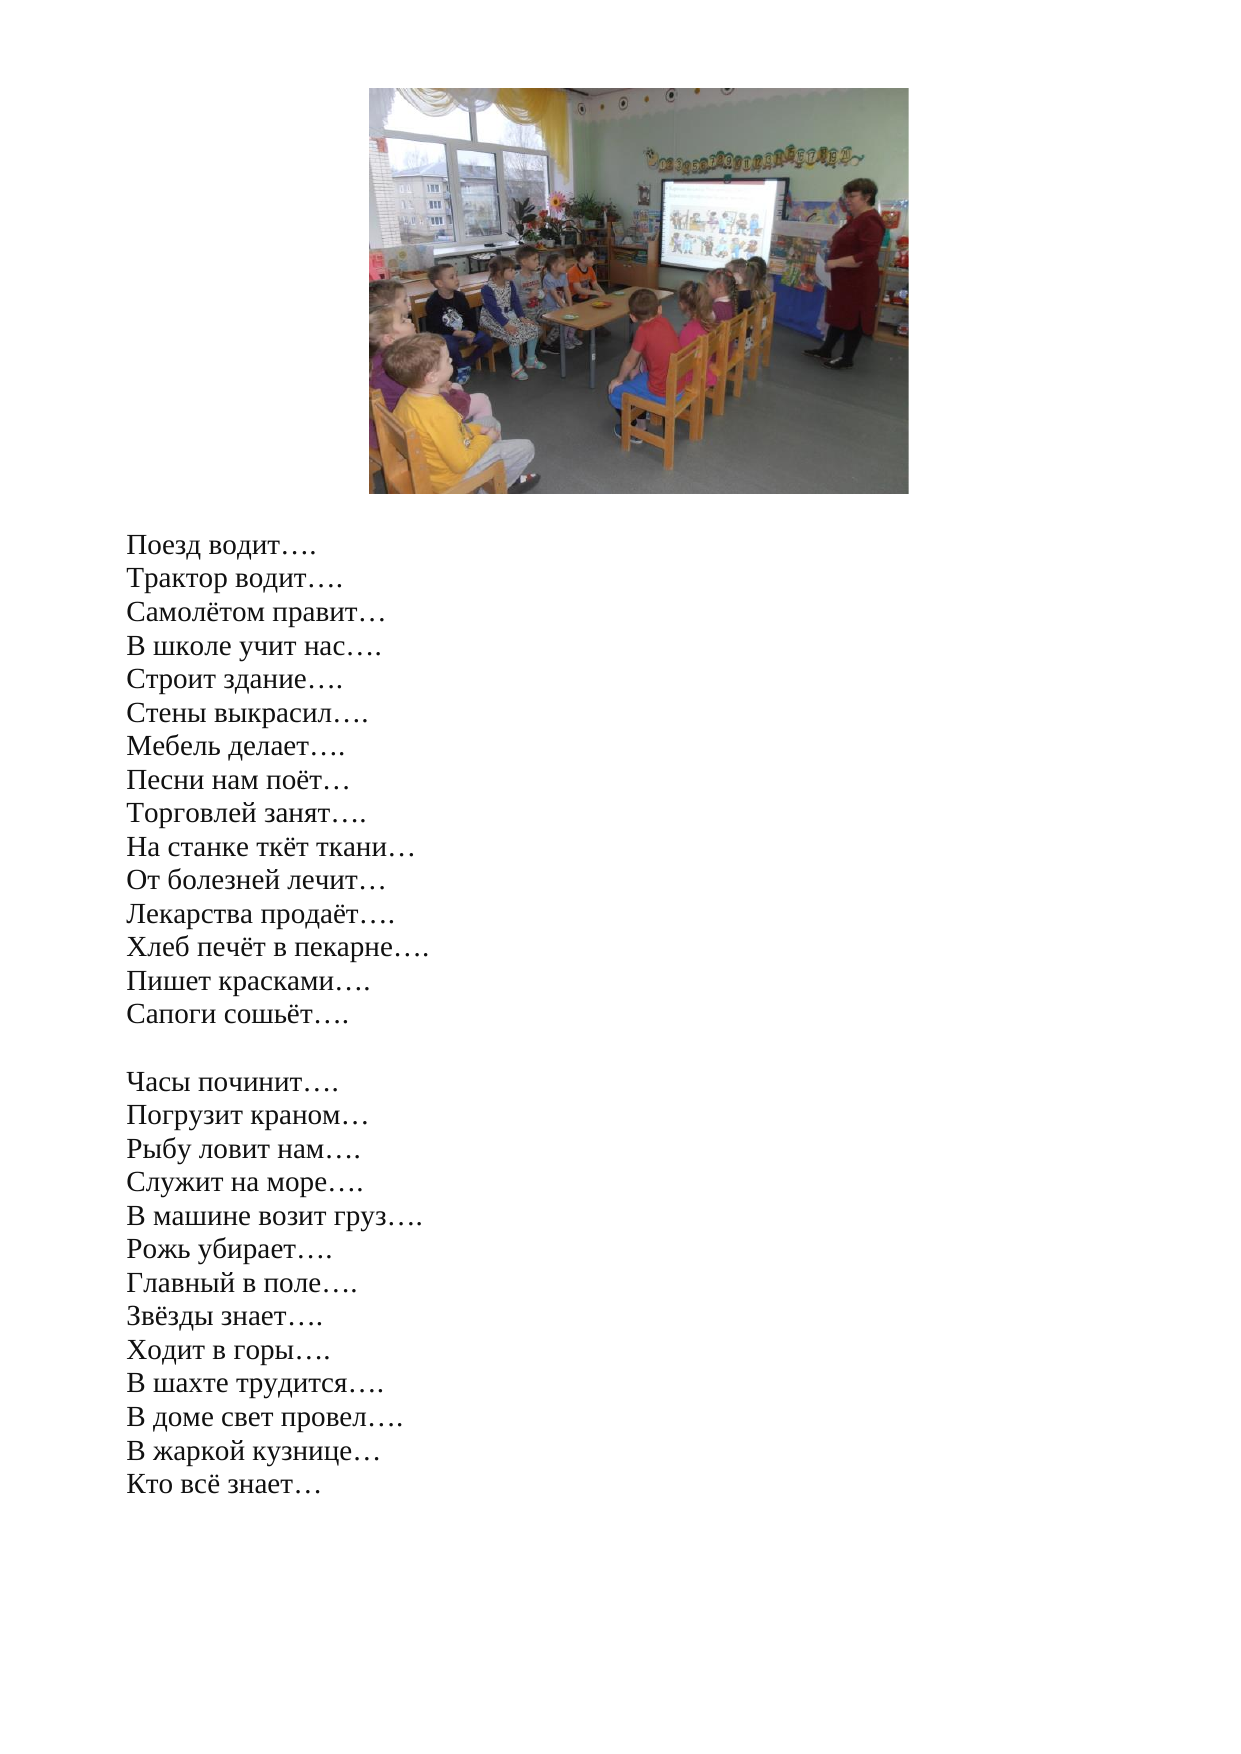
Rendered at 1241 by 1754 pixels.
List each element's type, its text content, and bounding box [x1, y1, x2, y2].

text Торговлей занят…. [89, 795, 583, 829]
text Трактор водит…. [89, 561, 583, 594]
text В шахте трудится…. [89, 1366, 583, 1399]
text Хлеб печёт в пекарне…. [89, 929, 583, 963]
text Поезд водит…. [89, 527, 583, 561]
text Погрузит краном… [89, 1097, 583, 1131]
text Песни нам поёт… [89, 762, 583, 795]
text Кто всё знает… [89, 1466, 583, 1500]
text Лекарства продаёт…. [89, 896, 583, 929]
text На станке ткёт ткани… [89, 829, 583, 862]
text В машине возит груз…. [89, 1198, 583, 1231]
text Сапоги сошьёт…. [89, 997, 583, 1030]
text В школе учит нас…. [89, 628, 583, 661]
text Стены выкрасил…. [89, 695, 583, 728]
text Рожь убирает…. [89, 1231, 583, 1265]
text Пишет красками…. [89, 963, 583, 997]
text От болезней лечит… [89, 862, 583, 896]
text Рыбу ловит нам…. [89, 1131, 583, 1164]
text Главный в поле…. [89, 1265, 583, 1298]
text Строит здание…. [89, 661, 583, 695]
picture [369, 88, 909, 494]
text Служит на море…. [89, 1164, 583, 1198]
text Ходит в горы…. [89, 1332, 583, 1366]
text Мебель делает…. [89, 728, 583, 762]
text Самолётом правит… [89, 594, 583, 628]
text Часы починит…. [89, 1064, 583, 1097]
text В доме свет провел…. [89, 1399, 583, 1433]
text В жаркой кузнице… [89, 1433, 583, 1466]
text Звёзды знает…. [89, 1298, 583, 1332]
